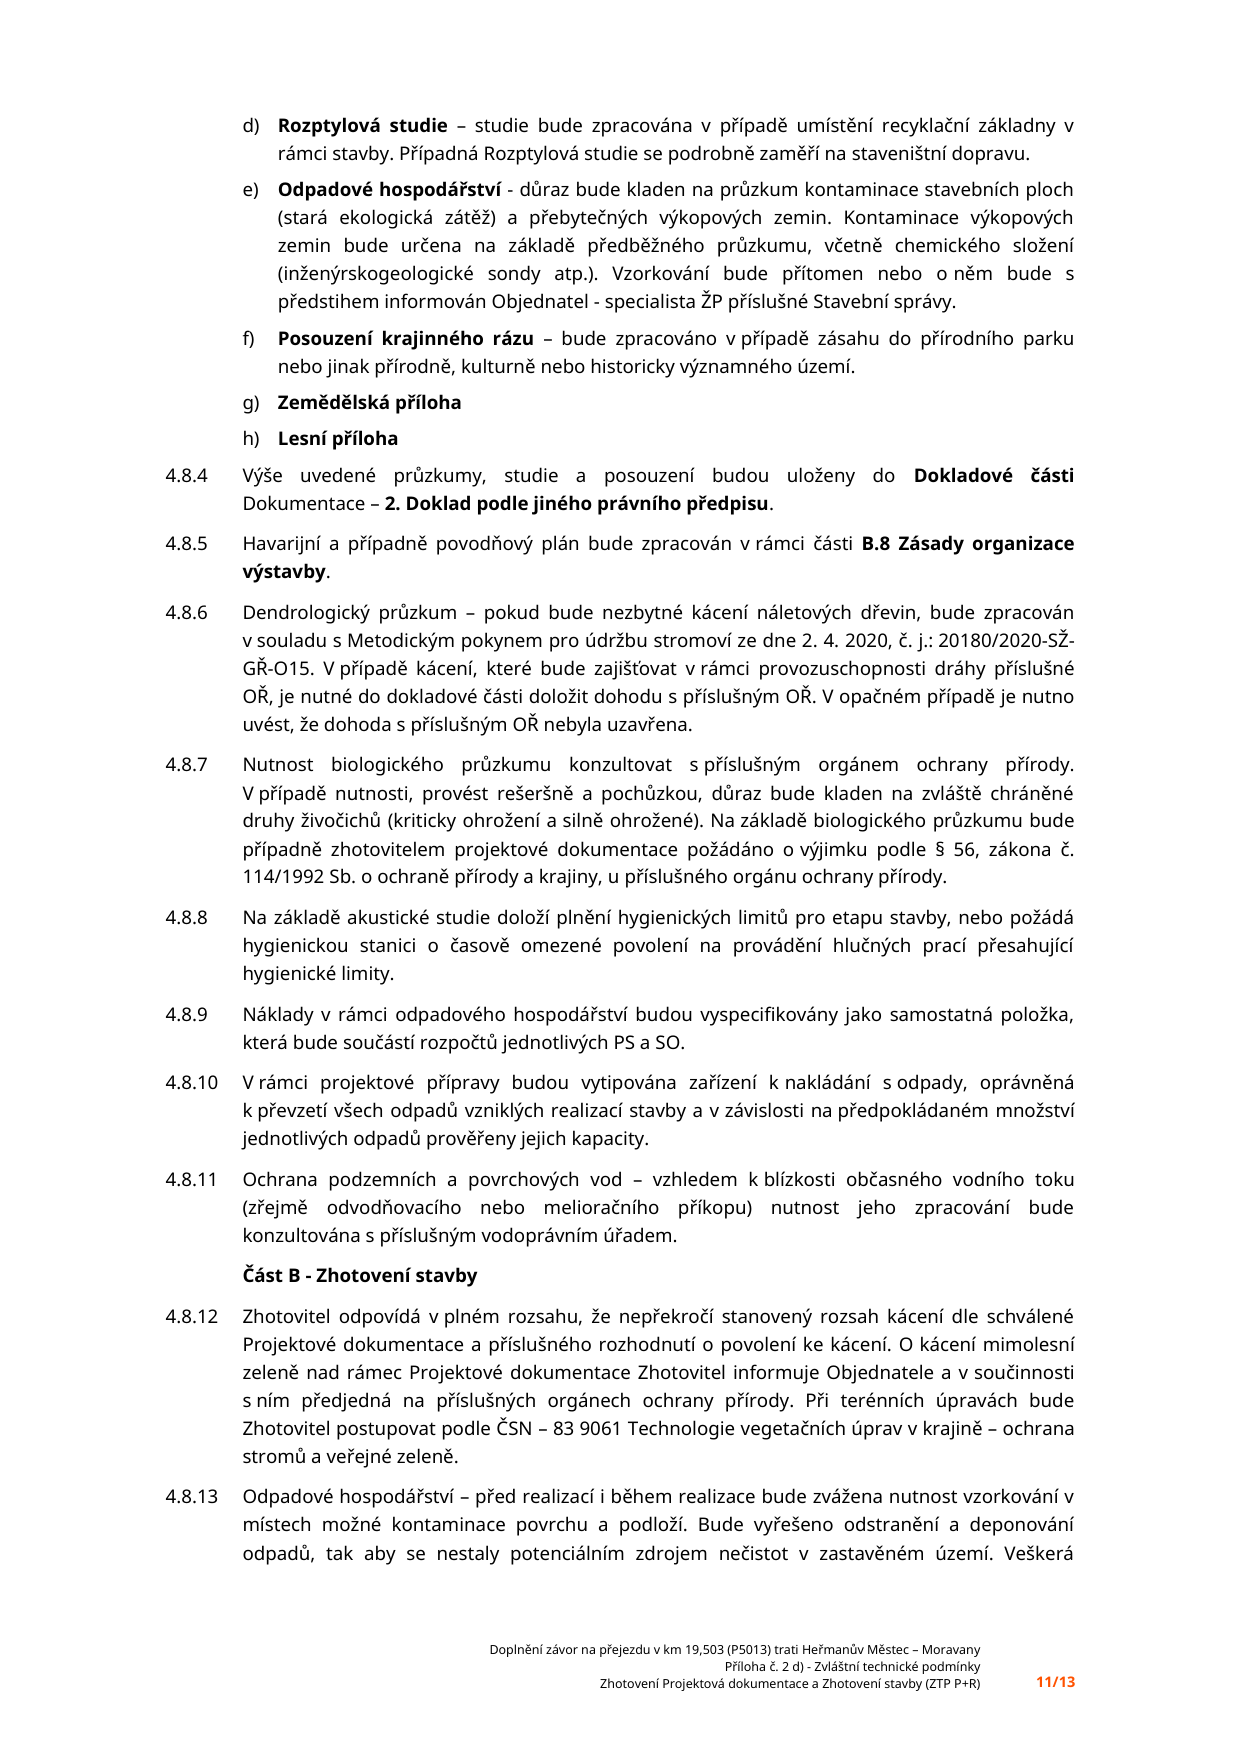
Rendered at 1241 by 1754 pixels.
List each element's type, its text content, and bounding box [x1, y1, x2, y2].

list Nutnost biologického průzkumu konzultovat s příslušným orgánem ochrany přírody. V případě nutnosti, provést rešeršně a pochůzkou, důraz bude kladen na zvláště chráněné druhy živočichů (kriticky ohrožení a silně ohrožené). Na základě biologického průzkumu bude případně zhotovitelem projektové dokumentace požádáno o výjimku podle § 56, zákona č. 114/1992 Sb. o ochraně přírody a krajiny, u příslušného orgánu ochrany přírody. [165, 752, 1075, 889]
text Část B - Zhotovení stavby [242, 1263, 1075, 1288]
list Ochrana podzemních a povrchových vod – vzhledem k blízkosti občasného vodního toku (zřejmě odvodňovacího nebo melioračního příkopu) nutnost jeho zpracování bude konzultována s příslušným vodoprávním úřadem. [165, 1166, 1075, 1248]
list V rámci projektové přípravy budou vytipována zařízení k nakládání s odpady, oprávněná k převzetí všech odpadů vzniklých realizací stavby a v závislosti na předpokládaném množství jednotlivých odpadů prověřeny jejich kapacity. [165, 1069, 1075, 1151]
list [165, 1484, 1075, 1565]
list Zemědělská příloha [242, 389, 1075, 415]
list Lesní příloha [242, 426, 1075, 451]
list Posouzení krajinného rázu – bude zpracováno v případě zásahu do přírodního parku nebo jinak přírodně, kulturně nebo historicky významného území. [242, 325, 1075, 378]
list Náklady v rámci odpadového hospodářství budou vyspecifikovány jako samostatná položka, která bude součástí rozpočtů jednotlivých PS a SO. [165, 1001, 1075, 1054]
list Zhotovitel odpovídá v plném rozsahu, že nepřekročí stanovený rozsah kácení dle schválené Projektové dokumentace a příslušného rozhodnutí o povolení ke kácení. O kácení mimolesní zeleně nad rámec Projektové dokumentace Zhotovitel informuje Objednatele a v součinnosti s ním předjedná na příslušných orgánech ochrany přírody. Při terénních úpravách bude Zhotovitel postupovat podle ČSN – 83 9061 Technologie vegetačních úprav v krajině – ochrana stromů a veřejné zeleně. [165, 1303, 1075, 1469]
list Odpadové hospodářství - důraz bude kladen na průzkum kontaminace stavebních ploch (stará ekologická zátěž) a přebytečných výkopových zemin. Kontaminace výkopových zemin bude určena na základě předběžného průzkumu, včetně chemického složení (inženýrskogeologické sondy atp.). Vzorkování bude přítomen nebo o něm bude s předstihem informován Objednatel - specialista ŽP příslušné Stavební správy. [242, 177, 1075, 314]
list Na základě akustické studie doloží plnění hygienických limitů pro etapu stavby, nebo požádá hygienickou stanici o časově omezené povolení na provádění hlučných prací přesahující hygienické limity. [165, 904, 1075, 986]
text Dendrologický průzkum – pokud bude nezbytné kácení náletových dřevin, bude zpracován v souladu s Metodickým pokynem pro údržbu stromoví ze dne 2. 4. 2020, č. j.: 20180/2020-SŽ-GŘ-O15. V případě kácení, které bude zajišťovat v rámci provozuschopnosti dráhy příslušné OŘ, je nutné do dokladové části doložit dohodu s příslušným OŘ. V opačném případě je nutno uvést, že dohoda s příslušným OŘ nebyla uzavřena. [165, 599, 1075, 737]
list Výše uvedené průzkumy, studie a posouzení budou uloženy do Dokladové části Dokumentace – 2. Doklad podle jiného právního předpisu. [165, 462, 1075, 516]
list Havarijní a případně povodňový plán bude zpracován v rámci části B.8 Zásady organizace výstavby. [165, 531, 1075, 584]
list Rozptylová studie – studie bude zpracována v případě umístění recyklační základny v rámci stavby. Případná Rozptylová studie se podrobně zaměří na staveništní dopravu. [242, 112, 1075, 166]
